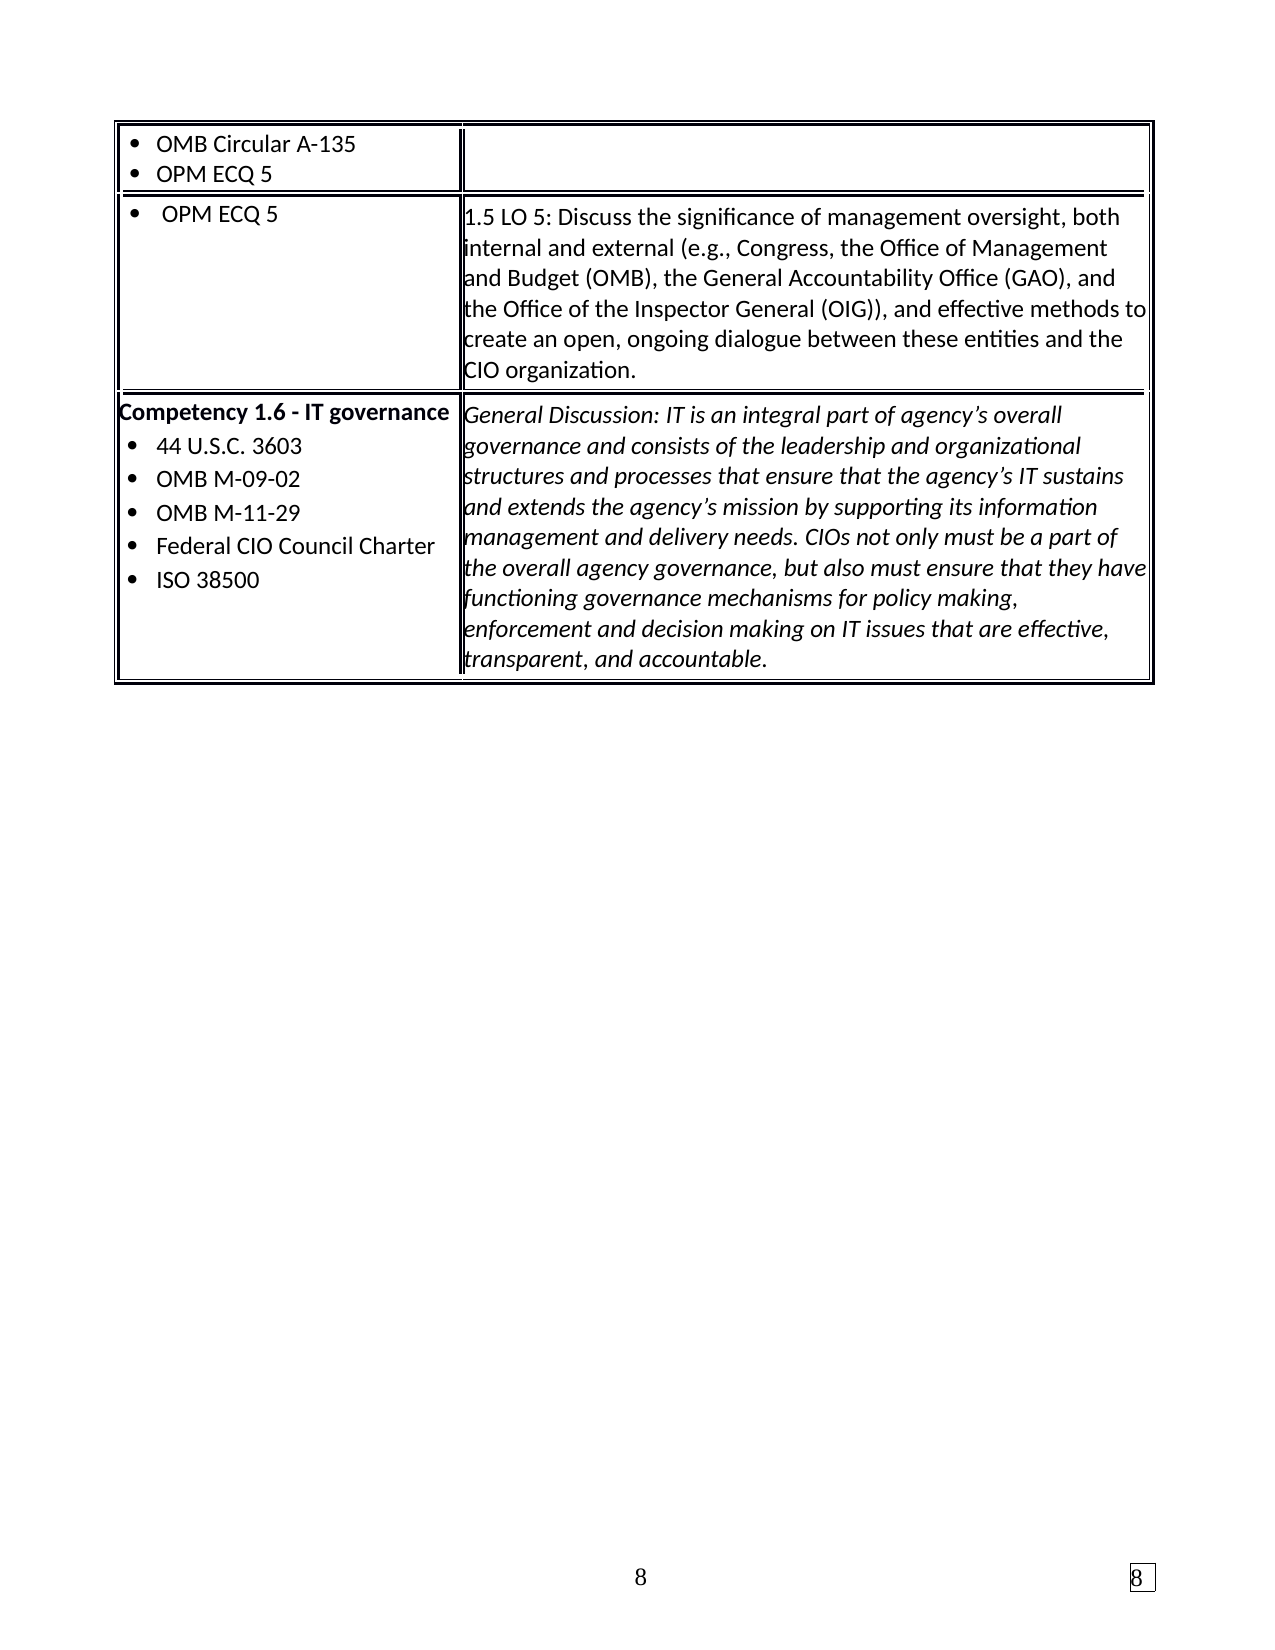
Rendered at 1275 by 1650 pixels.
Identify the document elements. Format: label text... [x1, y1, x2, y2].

table_cell General Discussion: IT is an integral part of agency’s overall governance and consists of the leadership and organizational structures and processes that ensure that the agency’s IT sustains and extends the agency’s mission by supporting its information management and delivery needs. CIOs not only must be a part of the overall agency governance, but also must ensure that they have functioning governance mechanisms for policy making, enforcement and decision making on IT issues that are effective, transparent, and accountable. [462, 389, 1152, 679]
table_cell Competency 1.6 - IT governance 44 U.S.C. 3603 OMB M-09-02 OMB M-11-29 Federal CIO Council Charter ISO 38500 [117, 389, 462, 679]
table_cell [120, 126, 462, 190]
table_cell OPM ECQ 5 [117, 190, 462, 389]
table_cell 1.5 LO 5: Discuss the significance of management oversight, both internal and external (e.g., Congress, the Office of Management and Budget (OMB), the General Accountability Office (GAO), and the Office of the Inspector General (OIG)), and effective methods to create an open, ongoing dialogue between these entities and the CIO organization. [462, 190, 1152, 389]
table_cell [462, 122, 1152, 190]
